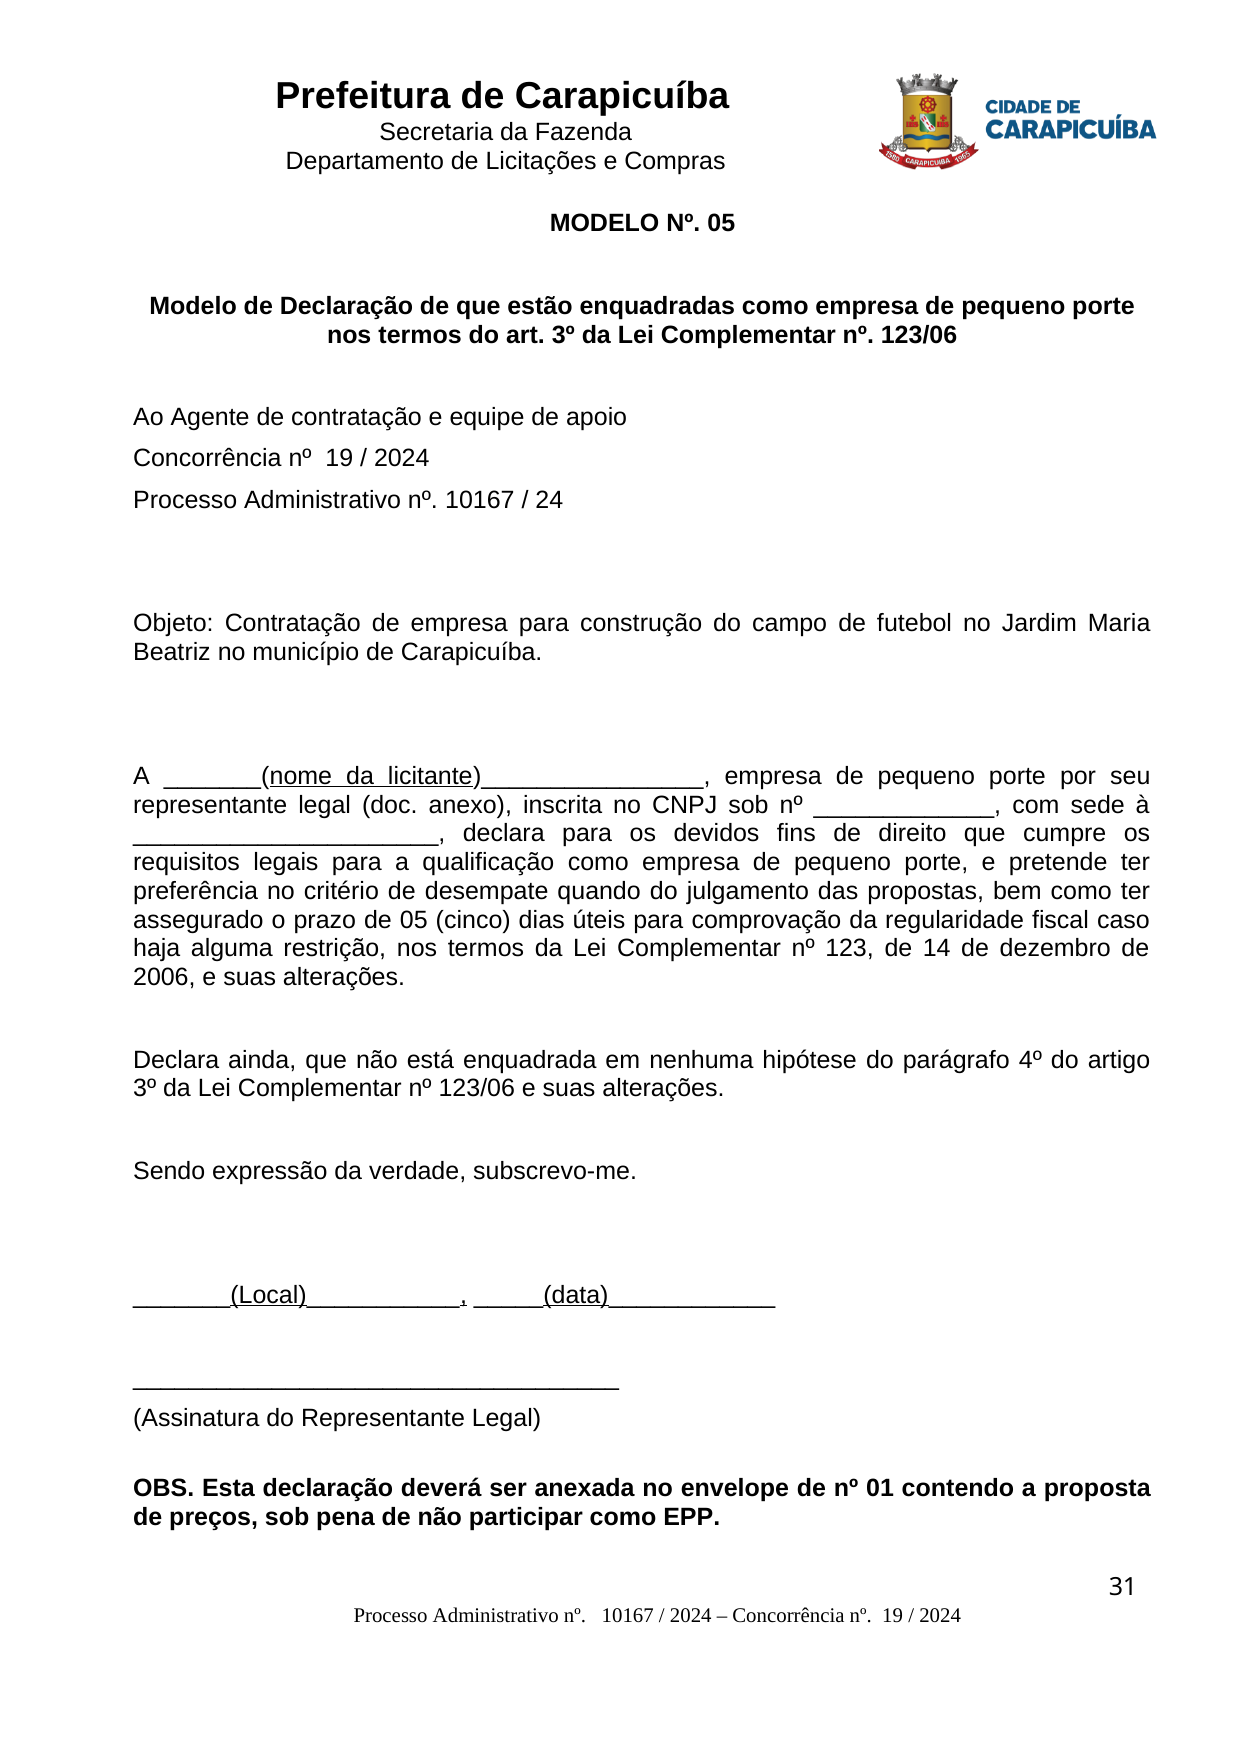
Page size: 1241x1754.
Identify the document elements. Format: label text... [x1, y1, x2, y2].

text Modelo de Declaração de que estão enquadradas como empresa de pequeno porte nos termos do art. 3º da Lei Complementar nº. 123/06 [133, 291, 1152, 348]
list MODELO Nº. 05 [133, 208, 1152, 237]
text Concorrência nº 19 / 2024 [133, 443, 1152, 472]
text A _______(nome da licitante)________________, empresa de pequeno porte por seu representante legal (doc. anexo), inscrita no CNPJ sob nº _____________, com sede à ______________________, declara para os devidos fins de direito que cumpre os requisitos legais para a qualificação como empresa de pequeno porte, e pretende ter preferência no critério de desempate quando do julgamento das propostas, bem como ter assegurado o prazo de 05 (cinco) dias úteis para comprovação da regularidade fiscal caso haja alguma restrição, nos termos da Lei Complementar nº 123, de 14 de dezembro de 2006, e suas alterações. [133, 761, 1152, 991]
text (Assinatura do Representante Legal) [133, 1403, 1152, 1432]
text OBS. Esta declaração deverá ser anexada no envelope de nº 01 contendo a proposta de preços, sob pena de não participar como EPP. [133, 1473, 1152, 1531]
text Processo Administrativo nº. 10167 / 24 [133, 485, 1152, 513]
text Sendo expressão da verdade, subscrevo-me. [133, 1156, 1152, 1185]
text Ao Agente de contratação e equipe de apoio [133, 402, 1152, 431]
picture [877, 65, 1159, 172]
text Declara ainda, que não está enquadrada em nenhuma hipótese do parágrafo 4º do artigo 3º da Lei Complementar nº 123/06 e suas alterações. [133, 1045, 1152, 1102]
text Objeto: Contratação de empresa para construção do campo de futebol no Jardim Maria Beatriz no município de Carapicuíba. [133, 608, 1152, 666]
text _______(Local)___________, _____(data)____________ [133, 1280, 1152, 1308]
text ___________________________________ [133, 1362, 1152, 1391]
